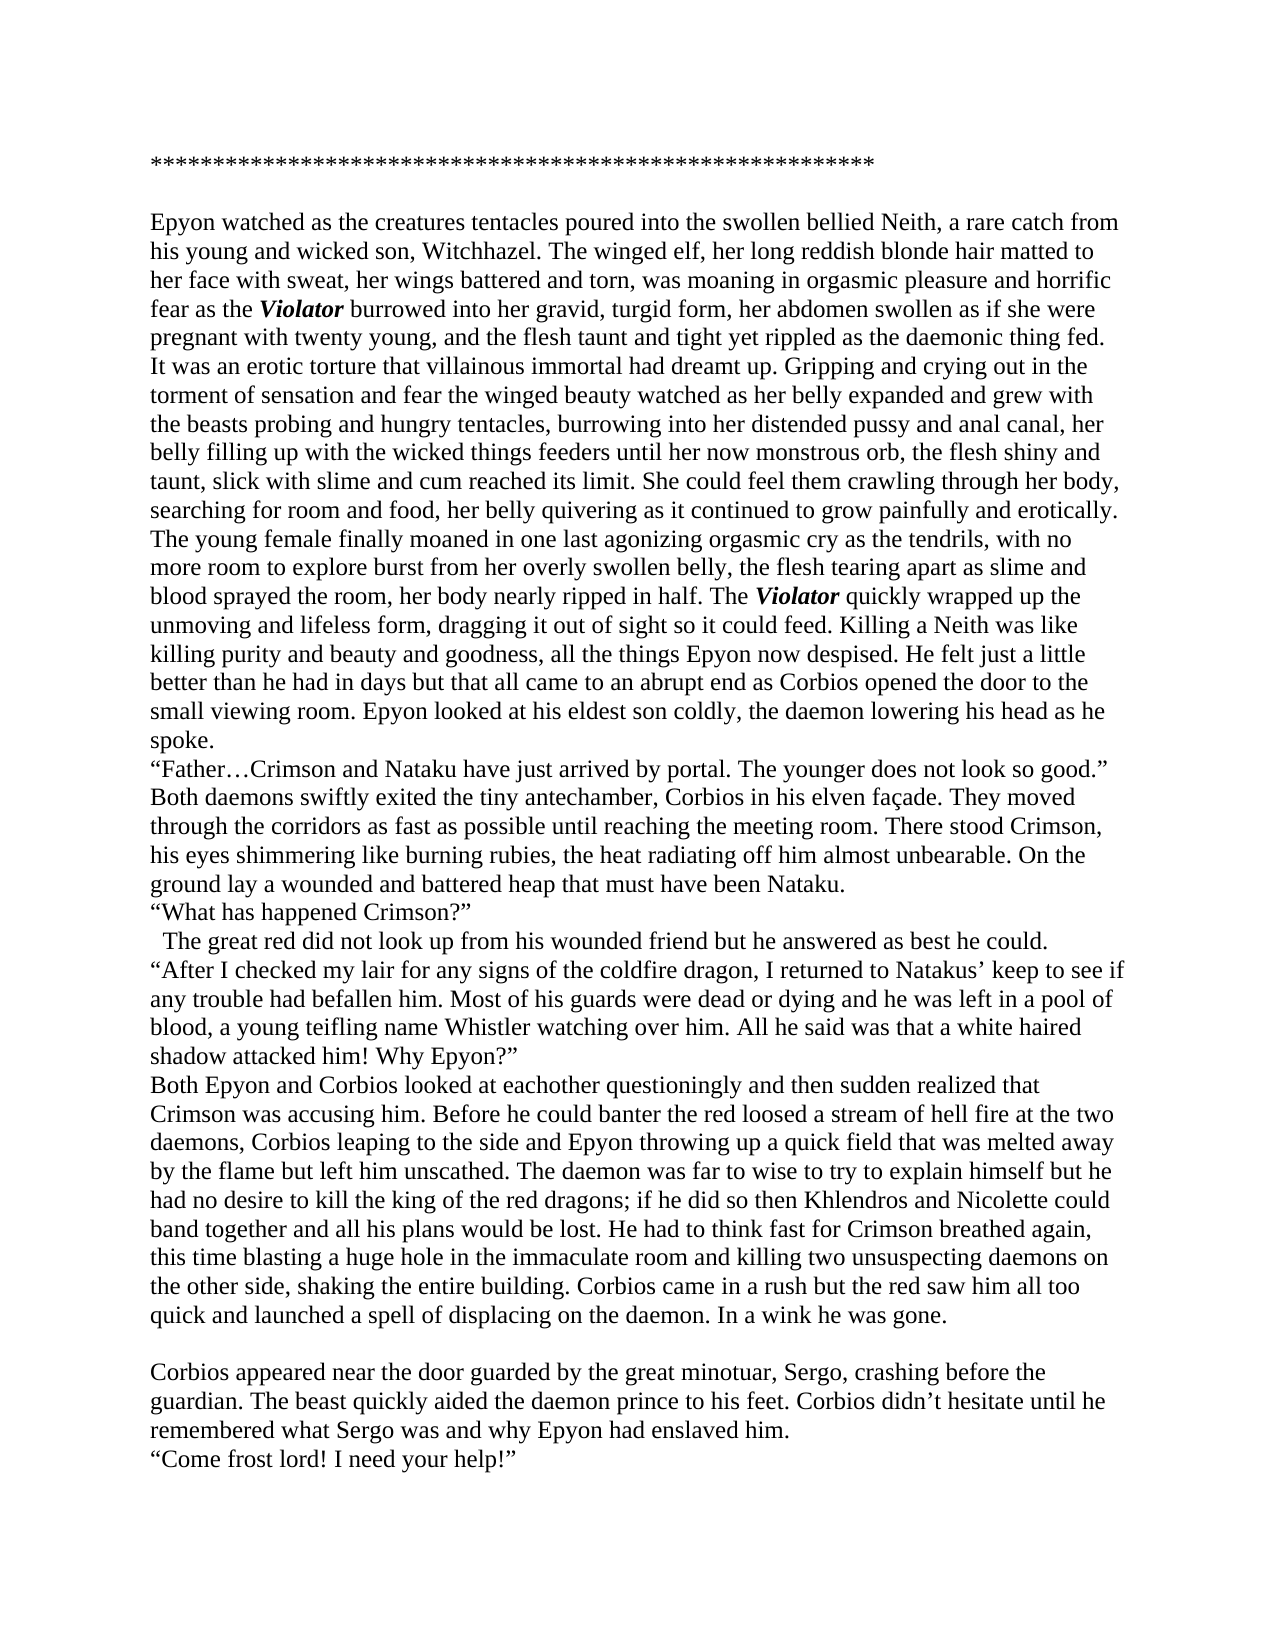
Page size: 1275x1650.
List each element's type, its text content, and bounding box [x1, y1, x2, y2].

text Epyon watched as the creatures tentacles poured into the swollen bellied Neith, a rare catch from his young and wicked son, Witchhazel. The winged elf, her long reddish blonde hair matted to her face with sweat, her wings battered and torn, was moaning in orgasmic pleasure and horrific fear as the Violator burrowed into her gravid, turgid form, her abdomen swollen as if she were pregnant with twenty young, and the flesh taunt and tight yet rippled as the daemonic thing fed. It was an erotic torture that villainous immortal had dreamt up. Gripping and crying out in the torment of sensation and fear the winged beauty watched as her belly expanded and grew with the beasts probing and hungry tentacles, burrowing into her distended pussy and anal canal, her belly filling up with the wicked things feeders until her now monstrous orb, the flesh shiny and taunt, slick with slime and cum reached its limit. She could feel them crawling through her body, searching for room and food, her belly quivering as it continued to grow painfully and erotically. The young female finally moaned in one last agonizing orgasmic cry as the tendrils, with no more room to explore burst from her overly swollen belly, the flesh tearing apart as slime and blood sprayed the room, her body nearly ripped in half. The Violator quickly wrapped up the unmoving and lifeless form, dragging it out of sight so it could feed. Killing a Neith was like killing purity and beauty and goodness, all the things Epyon now despised. He felt just a little better than he had in days but that all came to an abrupt end as Corbios opened the door to the small viewing room. Epyon looked at his eldest son coldly, the daemon lowering his head as he spoke. [150, 207, 1125, 754]
text Both daemons swiftly exited the tiny antechamber, Corbios in his elven façade. They moved through the corridors as fast as possible until reaching the meeting room. There stood Crimson, his eyes shimmering like burning rubies, the heat radiating off him almost unbearable. On the ground lay a wounded and battered heap that must have been Nataku. [150, 782, 1125, 897]
text Both Epyon and Corbios looked at eachother questioningly and then sudden realized that Crimson was accusing him. Before he could banter the red loosed a stream of hell fire at the two daemons, Corbios leaping to the side and Epyon throwing up a quick field that was melted away by the flame but left him unscathed. The daemon was far to wise to try to explain himself but he had no desire to kill the king of the red dragons; if he did so then Khlendros and Nicolette could band together and all his plans would be lost. He had to think fast for Crimson breathed again, this time blasting a huge hole in the immaculate room and killing two unsuspecting daemons on the other side, shaking the entire building. Corbios came in a rush but the red saw him all too quick and launched a spell of displacing on the daemon. In a wink he was gone. [150, 1070, 1125, 1329]
text Corbios appeared near the door guarded by the great minotuar, Sergo, crashing before the guardian. The beast quickly aided the daemon prince to his feet. Corbios didn’t hesitate until he remembered what Sergo was and why Epyon had enslaved him. [150, 1357, 1125, 1444]
text ********************************************************** [150, 150, 1125, 179]
text “What has happened Crimson?” [150, 897, 1125, 926]
text “Father…Crimson and Nataku have just arrived by portal. The younger does not look so good.” [150, 754, 1125, 782]
text The great red did not look up from his wounded friend but he answered as best he could. [150, 926, 1125, 955]
text “After I checked my lair for any signs of the coldfire dragon, I returned to Natakus’ keep to see if any trouble had befallen him. Most of his guards were dead or dying and he was left in a pool of blood, a young teifling name Whistler watching over him. All he said was that a white haired shadow attacked him! Why Epyon?” [150, 955, 1125, 1070]
text “Come frost lord! I need your help!” [150, 1444, 1125, 1472]
